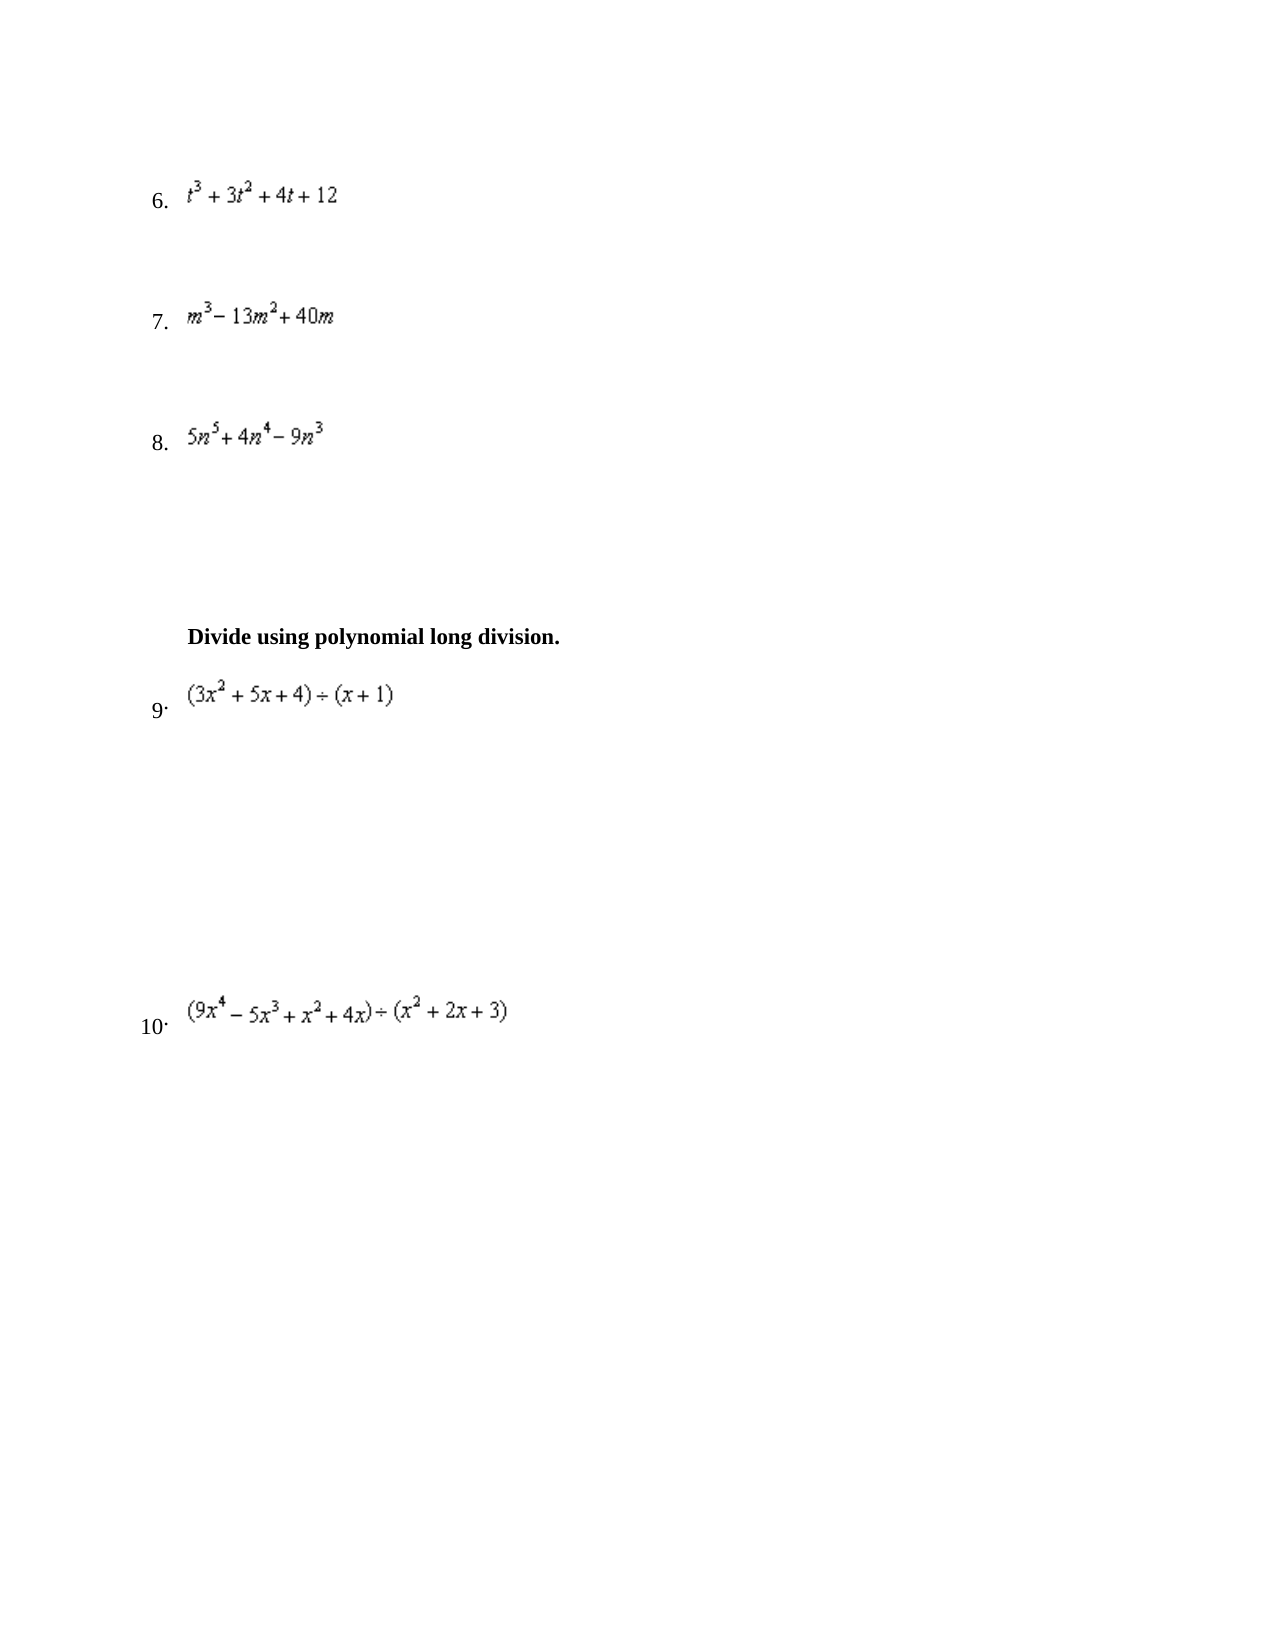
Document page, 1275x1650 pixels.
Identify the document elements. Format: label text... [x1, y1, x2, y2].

text 9. [75, 675, 1200, 723]
text Divide using polynomial long division. [187, 623, 1200, 649]
text 6. [75, 176, 1200, 213]
text 7. [75, 297, 1200, 334]
picture [187, 991, 508, 1026]
picture [187, 176, 338, 206]
picture [187, 675, 394, 710]
picture [187, 418, 325, 448]
text 8. [75, 418, 1200, 455]
text 10. [75, 991, 1200, 1039]
picture [187, 297, 338, 327]
